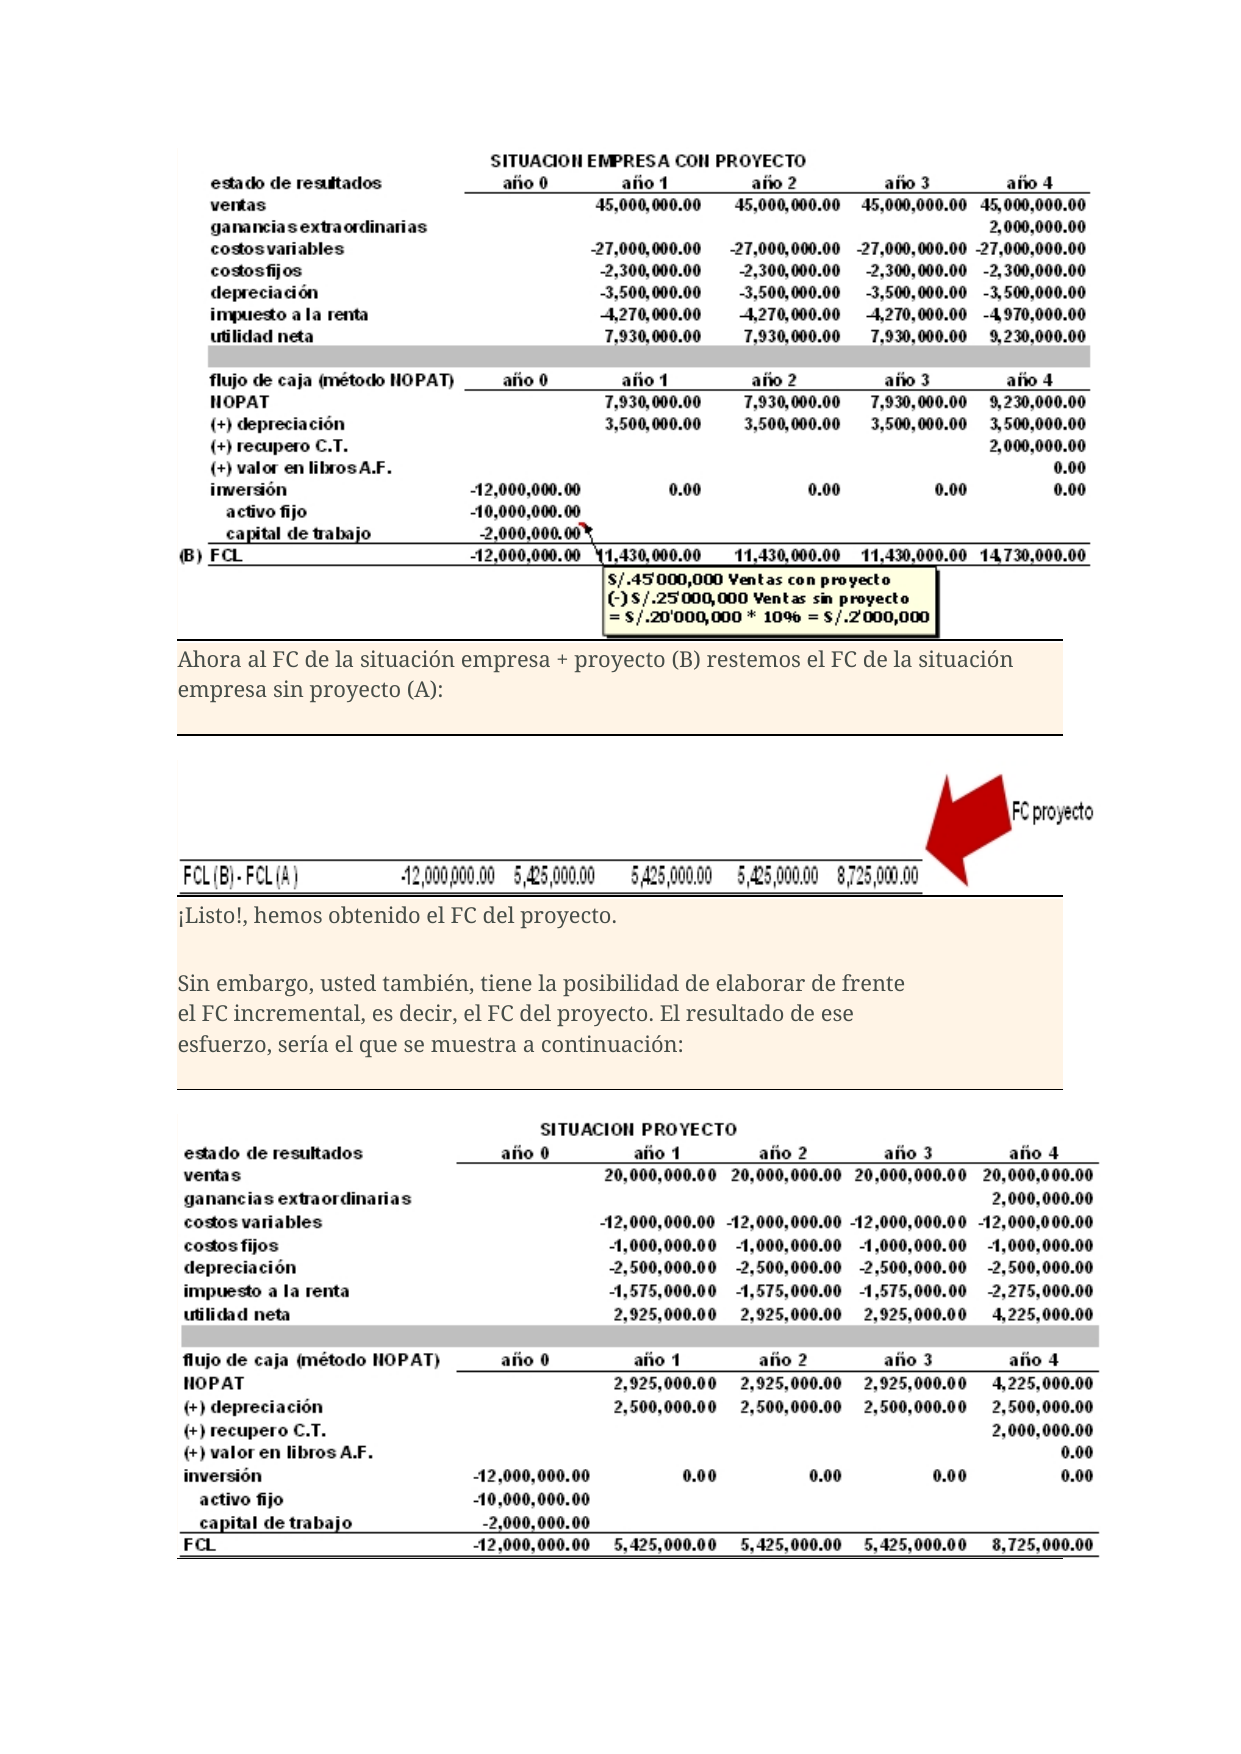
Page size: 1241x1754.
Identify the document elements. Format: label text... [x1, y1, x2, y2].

text Ahora al FC de la situación empresa + proyecto (B) restemos el FC de la situación empresa sin proyecto (A): [177, 643, 1063, 734]
picture [177, 759, 1101, 899]
text Sin embargo, usted también, tiene la posibilidad de elaborar de frente el FC incremental, es decir, el FC del proyecto. El resultado de ese esfuerzo, sería el que se muestra a continuación: [177, 967, 1063, 1089]
picture [177, 1114, 1104, 1562]
picture [177, 147, 1092, 643]
text ¡Listo!, hemos obtenido el FC del proyecto. [177, 899, 1063, 929]
